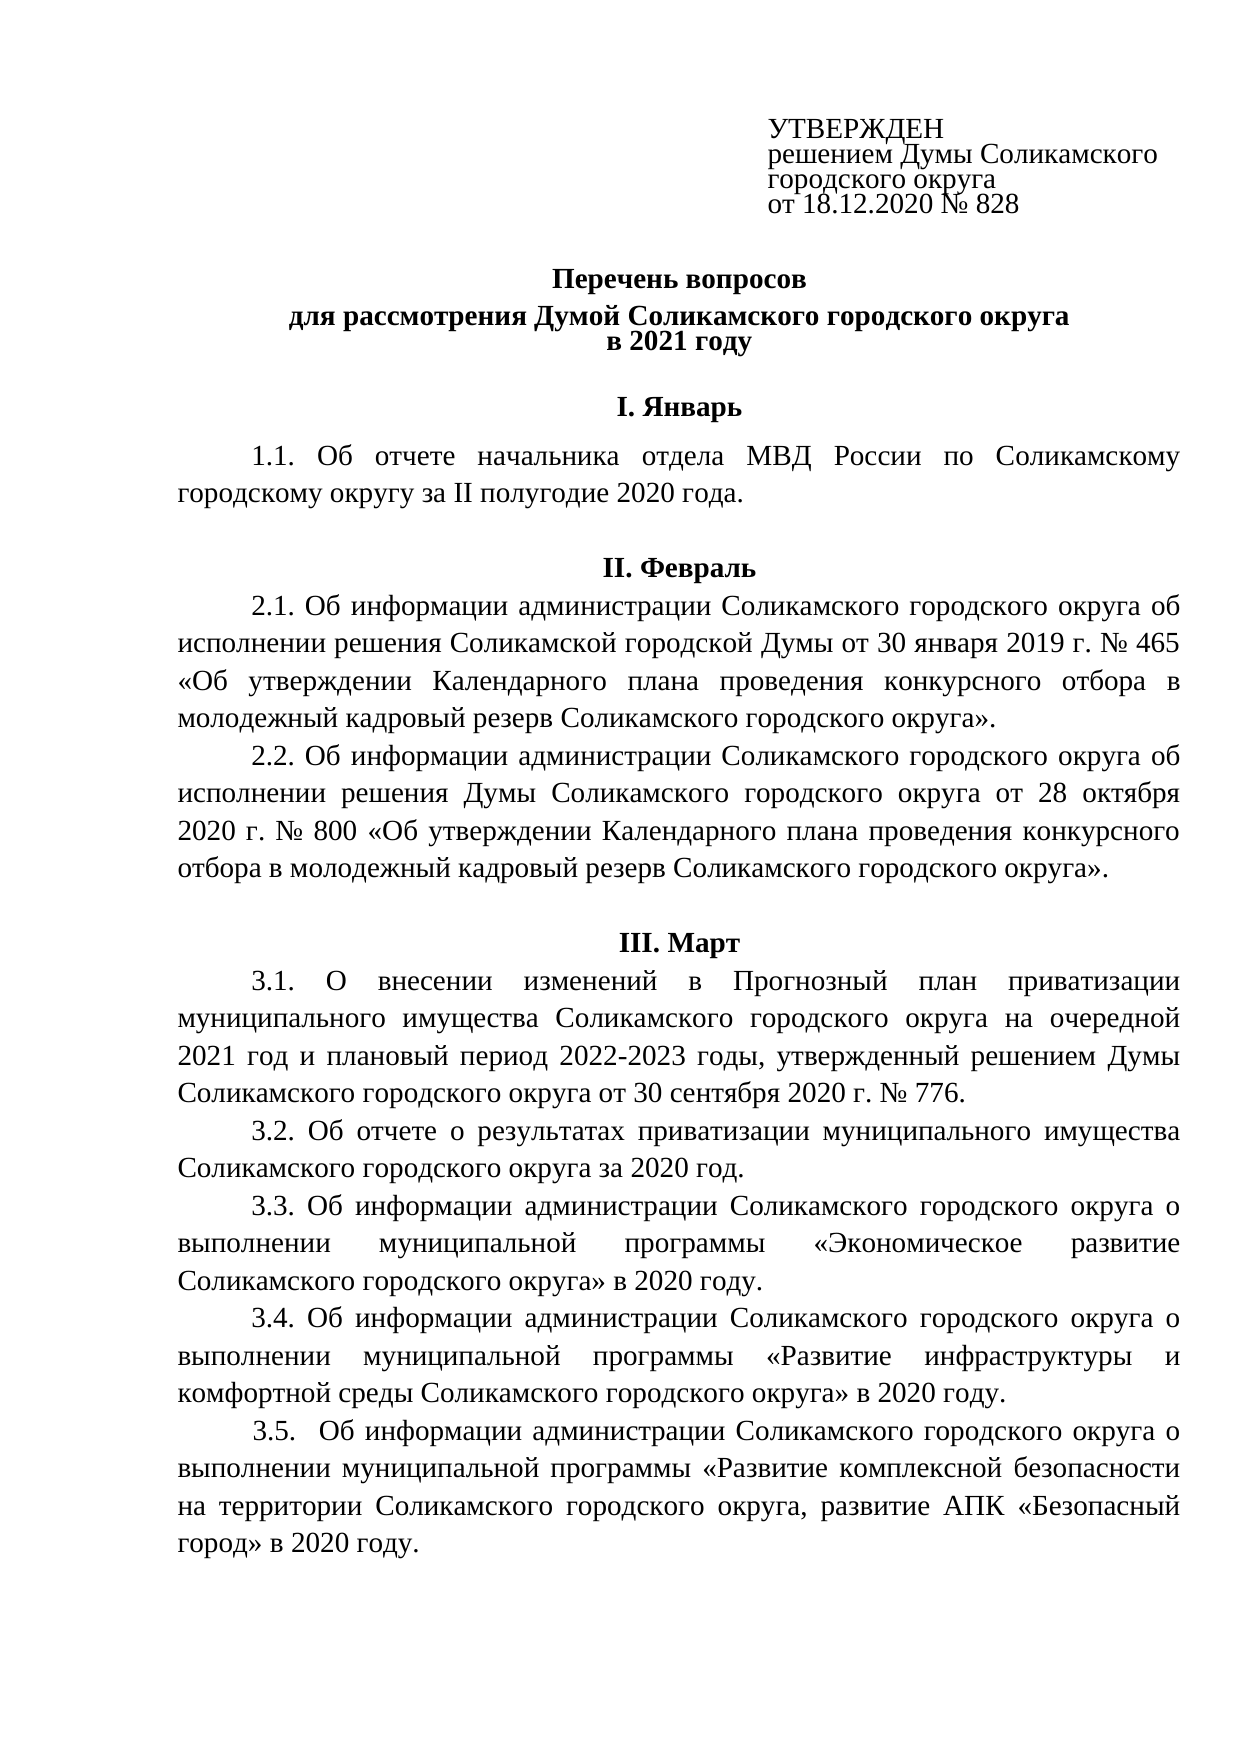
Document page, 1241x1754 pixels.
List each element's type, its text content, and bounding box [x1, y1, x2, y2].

text 2.1. Об информации администрации Соликамского городского округа об исполнении решения Соликамской городской Думы от 30 января . № 465 «Об утверждении Календарного плана проведения конкурсного отбора в молодежный кадровый резерв Соликамского городского округа». [177, 585, 1181, 735]
text 3.2. Об отчете о результатах приватизации муниципального имущества Соликамского городского округа за 2020 год. [177, 1110, 1181, 1185]
text УТВЕРЖДЕН [177, 118, 1181, 143]
text в 2021 году [177, 331, 1181, 356]
text для рассмотрения Думой Соликамского городского округа [551, 306, 1181, 331]
text городского округа от 18.12.2020 № 828 [693, 168, 1181, 218]
list Об информации администрации Соликамского городского округа о выполнении муниципальной программы «Развитие комплексной безопасности на территории Соликамского городского округа, развитие АПК «Безопасный город» в 2020 году. [177, 1410, 1181, 1560]
text 1.1. Об отчете начальника отдела МВД России по Соликамскому городскому округу за II полугодие 2020 года. [177, 435, 1181, 510]
text решением Думы Соликамского [177, 143, 1181, 168]
text 3.1. О внесении изменений в Прогнозный план приватизации муниципального имущества Соликамского городского округа на очередной 2021 год и плановый период 2022-2023 годы, утвержденный решением Думы Соликамского городского округа от 30 сентября . № 776. [177, 960, 1181, 1110]
text II. Февраль [177, 548, 1181, 585]
text Перечень вопросов [177, 268, 1181, 293]
text 3.4. Об информации администрации Соликамского городского округа о выполнении муниципальной программы «Развитие инфраструктуры и комфортной среды Соликамского городского округа» в 2020 году. [177, 1298, 1181, 1410]
text III. Март [177, 923, 1181, 960]
text Январь [177, 389, 1181, 423]
text 2.2. Об информации администрации Соликамского городского округа об исполнении решения Думы Соликамского городского округа от 28 октября . № 800 «Об утверждении Календарного плана проведения конкурсного отбора в молодежный кадровый резерв Соликамского городского округа». [177, 735, 1181, 885]
text 3.3. Об информации администрации Соликамского городского округа о выполнении муниципальной программы «Экономическое развитие Соликамского городского округа» в 2020 году. [177, 1185, 1181, 1298]
text для рассмотрения Думой Соликамского городского округа [177, 306, 541, 331]
